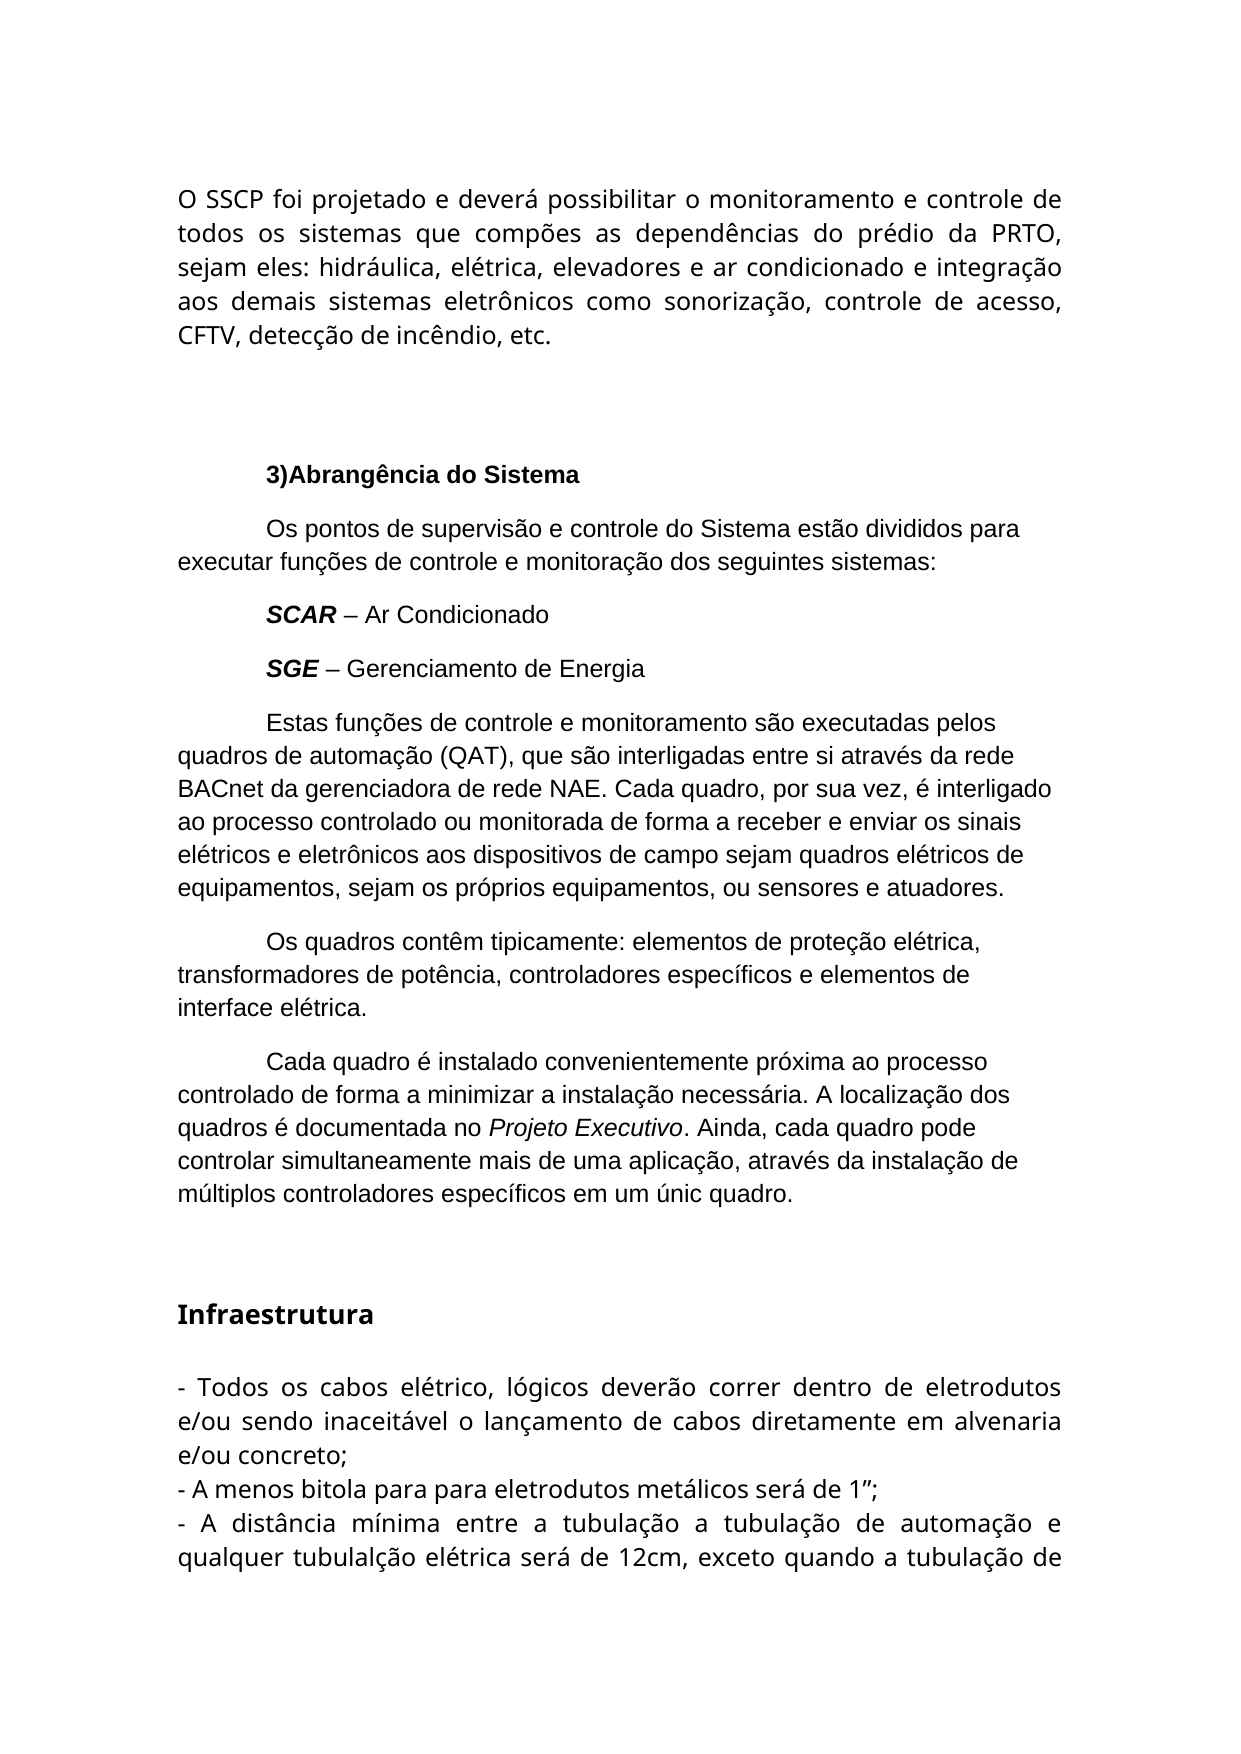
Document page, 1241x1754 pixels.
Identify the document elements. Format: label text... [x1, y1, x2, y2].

text Estas funções de controle e monitoramento são executadas pelos quadros de automação (QAT), que são interligadas entre si através da rede BACnet da gerenciadora de rede NAE. Cada quadro, por sua vez, é interligado ao processo controlado ou monitorada de forma a receber e enviar os sinais elétricos e eletrônicos aos dispositivos de campo sejam quadros elétricos de equipamentos, sejam os próprios equipamentos, ou sensores e atuadores. [177, 708, 1063, 902]
text 3)Abrangência do Sistema [177, 460, 1063, 488]
text Os pontos de supervisão e controle do Sistema estão divididos para executar funções de controle e monitoração dos seguintes sistemas: [177, 513, 1063, 575]
text SGE – Gerenciamento de Energia [177, 654, 1063, 683]
text Os quadros contêm tipicamente: elementos de proteção elétrica, transformadores de potência, controladores específicos e elementos de interface elétrica. [177, 927, 1063, 1022]
text - A menos bitola para para eletrodutos metálicos será de 1”; [177, 1472, 1063, 1506]
text O SSCP foi projetado e deverá possibilitar o monitoramento e controle de todos os sistemas que compões as dependências do prédio da PRTO, sejam eles: hidráulica, elétrica, elevadores e ar condicionado e integração aos demais sistemas eletrônicos como sonorização, controle de acesso, CFTV, detecção de incêndio, etc. [177, 182, 1063, 352]
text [177, 1506, 1063, 1574]
text - Todos os cabos elétrico, lógicos deverão correr dentro de eletrodutos e/ou sendo inaceitável o lançamento de cabos diretamente em alvenaria e/ou concreto; [177, 1369, 1063, 1472]
text SCAR – Ar Condicionado [177, 600, 1063, 629]
text Infraestrutura [177, 1296, 1063, 1333]
text Cada quadro é instalado convenientemente próxima ao processo controlado de forma a minimizar a instalação necessária. A localização dos quadros é documentada no Projeto Executivo. Ainda, cada quadro pode controlar simultaneamente mais de uma aplicação, através da instalação de múltiplos controladores específicos em um únic quadro. [177, 1047, 1063, 1208]
